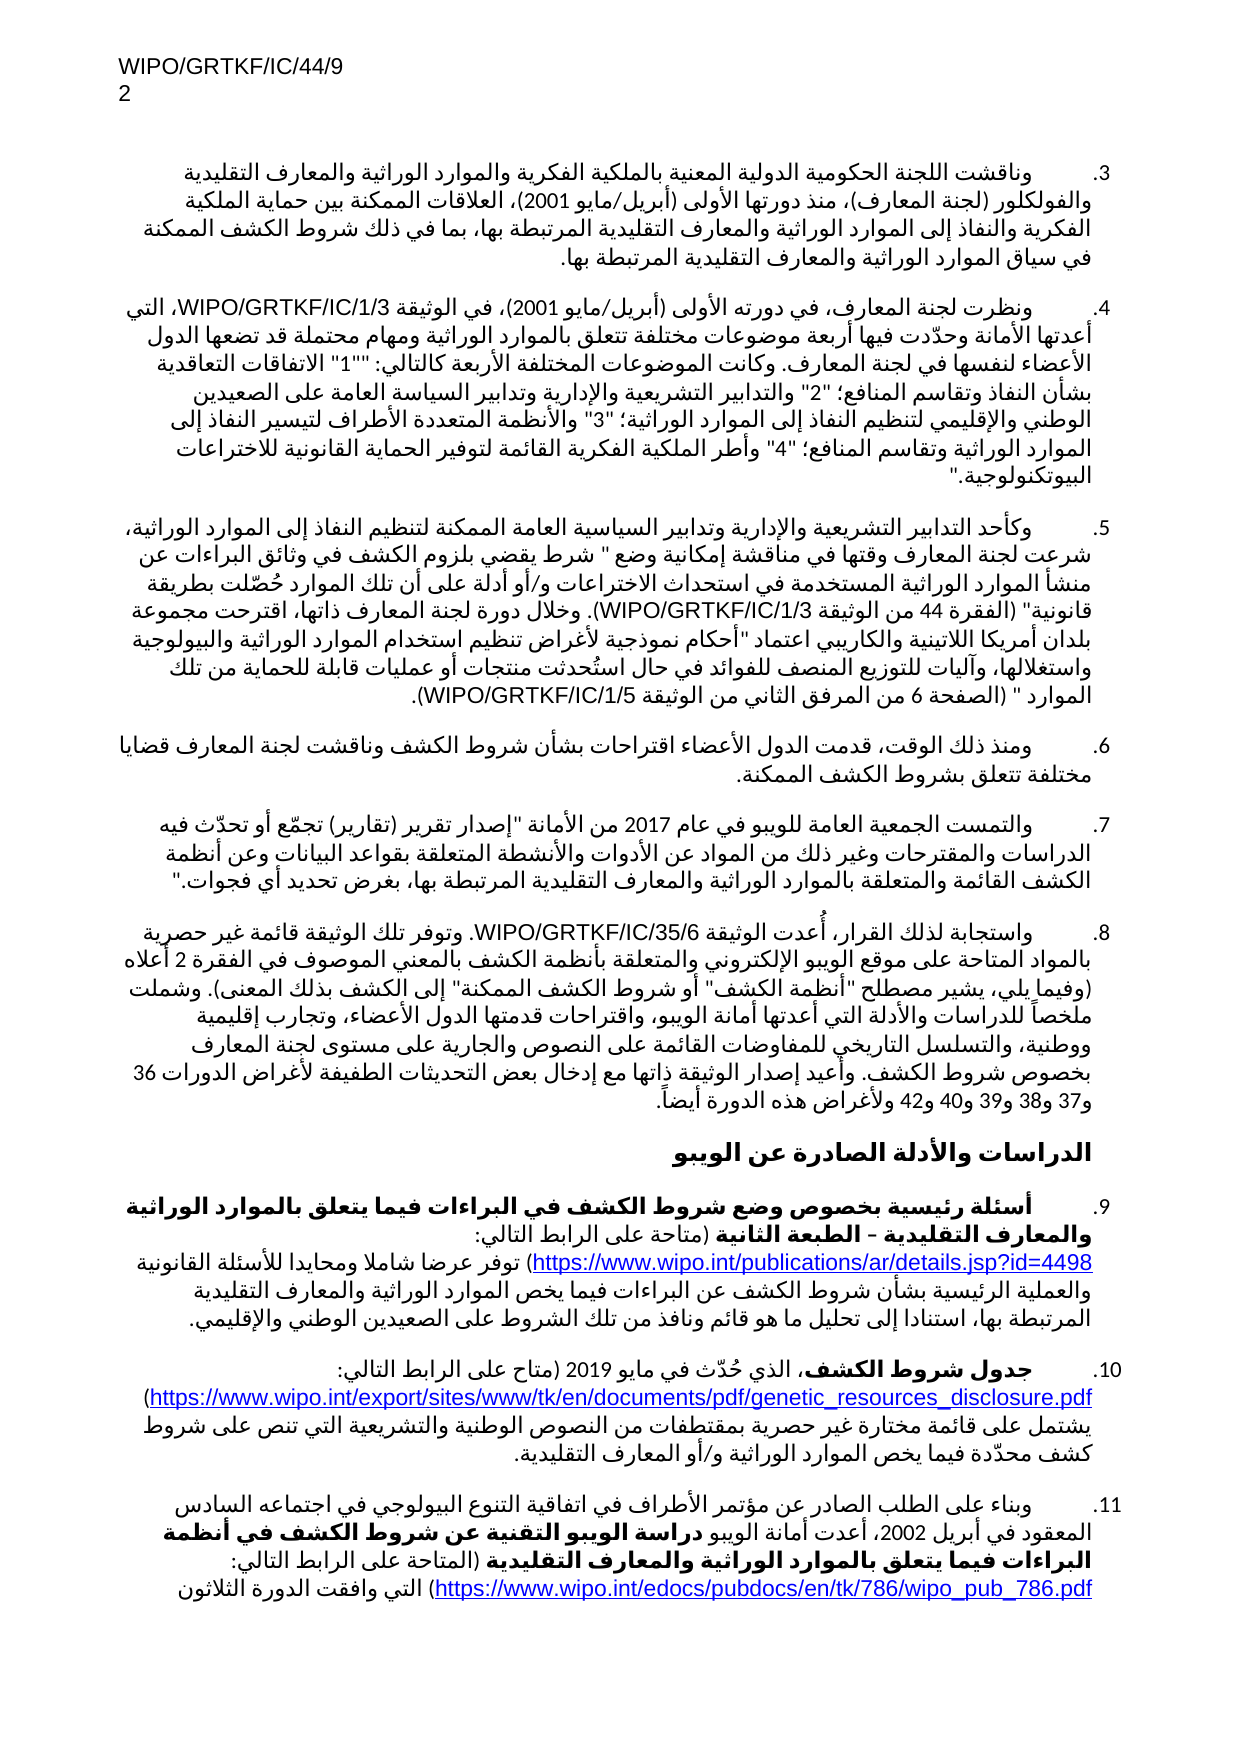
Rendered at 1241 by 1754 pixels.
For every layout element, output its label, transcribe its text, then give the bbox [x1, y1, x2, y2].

text وكأحد التدابير التشريعية والإدارية وتدابير السياسية العامة الممكنة لتنظيم النفاذ إلى الموارد الوراثية، شرعت لجنة المعارف وقتها في مناقشة إمكانية وضع " شرط يقضي بلزوم الكشف في وثائق البراءات عن منشأ الموارد الوراثية المستخدمة في استحداث الاختراعات و/أو أدلة على أن تلك الموارد حُصّلت بطريقة قانونية" (الفقرة 44 من الوثيقة WIPO/GRTKF/IC/1/3). وخلال دورة لجنة المعارف ذاتها، اقترحت مجموعة بلدان أمريكا اللاتينية والكاريبي اعتماد "أحكام نموذجية لأغراض تنظيم استخدام الموارد الوراثية والبيولوجية واستغلالها، وآليات للتوزيع المنصف للفوائد في حال استُحدثت منتجات أو عمليات قابلة للحماية من تلك الموارد " (الصفحة 6 من المرفق الثاني من الوثيقة WIPO/GRTKF/IC/1/5). [118, 513, 1092, 709]
subtitle الدراسات والأدلة الصادرة عن الويبو [118, 1137, 1092, 1167]
text ونظرت لجنة المعارف، في دورته الأولى (أبريل/مايو 2001)، في الوثيقة WIPO/GRTKF/IC/1/3، التي أعدتها الأمانة وحدّدت فيها أربعة موضوعات مختلفة تتعلق بالموارد الوراثية ومهام محتملة قد تضعها الدول الأعضاء لنفسها في لجنة المعارف. وكانت الموضوعات المختلفة الأربعة كالتالي: ""1" الاتفاقات التعاقدية بشأن النفاذ وتقاسم المنافع؛ "2" والتدابير التشريعية والإدارية وتدابير السياسة العامة على الصعيدين الوطني والإقليمي لتنظيم النفاذ إلى الموارد الوراثية؛ "3" والأنظمة المتعددة الأطراف لتيسير النفاذ إلى الموارد الوراثية وتقاسم المنافع؛ "4" وأطر الملكية الفكرية القائمة لتوفير الحماية القانونية للاختراعات البيوتكنولوجية." [118, 293, 1092, 490]
text وناقشت اللجنة الحكومية الدولية المعنية بالملكية الفكرية والموارد الوراثية والمعارف التقليدية والفولكلور (لجنة المعارف)، منذ دورتها الأولى (أبريل/مايو 2001)، العلاقات الممكنة بين حماية الملكية الفكرية والنفاذ إلى الموارد الوراثية والمعارف التقليدية المرتبطة بها، بما في ذلك شروط الكشف الممكنة في سياق الموارد الوراثية والمعارف التقليدية المرتبطة بها. [118, 158, 1092, 271]
text واستجابة لذلك القرار، أُعدت الوثيقة WIPO/GRTKF/IC/35/6. وتوفر تلك الوثيقة قائمة غير حصرية بالمواد المتاحة على موقع الويبو الإلكتروني والمتعلقة بأنظمة الكشف بالمعني الموصوف في الفقرة 2 أعلاه (وفيما يلي، يشير مصطلح "أنظمة الكشف" أو شروط الكشف الممكنة" إلى الكشف بذلك المعنى). وشملت ملخصاً للدراسات والأدلة التي أعدتها أمانة الويبو، واقتراحات قدمتها الدول الأعضاء، وتجارب إقليمية ووطنية، والتسلسل التاريخي للمفاوضات القائمة على النصوص والجارية على مستوى لجنة المعارف بخصوص شروط الكشف. وأعيد إصدار الوثيقة ذاتها مع إدخال بعض التحديثات الطفيفة لأغراض الدورات 36 و37 و38 و39 و40 و42 ولأغراض هذه الدورة أيضاً. [118, 918, 1092, 1114]
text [118, 1490, 1092, 1602]
text ومنذ ذلك الوقت، قدمت الدول الأعضاء اقتراحات بشأن شروط الكشف وناقشت لجنة المعارف قضايا مختلفة تتعلق بشروط الكشف الممكنة. [118, 732, 1092, 788]
text والتمست الجمعية العامة للويبو في عام 2017 من الأمانة "إصدار تقرير (تقارير) تجمّع أو تحدّث فيه الدراسات والمقترحات وغير ذلك من المواد عن الأدوات والأنشطة المتعلقة بقواعد البيانات وعن أنظمة الكشف القائمة والمتعلقة بالموارد الوراثية والمعارف التقليدية المرتبطة بها، بغرض تحديد أي فجوات." [118, 811, 1092, 895]
text جدول شروط الكشف، الذي حُدّث في مايو 2019 (متاح على الرابط التالي: https://www.wipo.int/export/sites/www/tk/en/documents/pdf/genetic_resources_disclosure.pdf) يشتمل على قائمة مختارة غير حصرية بمقتطفات من النصوص الوطنية والتشريعية التي تنص على شروط كشف محدّدة فيما يخص الموارد الوراثية و/أو المعارف التقليدية. [118, 1355, 1092, 1467]
text أسئلة رئيسية بخصوص وضع شروط الكشف في البراءات فيما يتعلق بالموارد الوراثية والمعارف التقليدية – الطبعة الثانية (متاحة على الرابط التالي: https://www.wipo.int/publications/ar/details.jsp?id=4498) توفر عرضا شاملا ومحايدا للأسئلة القانونية والعملية الرئيسية بشأن شروط الكشف عن البراءات فيما يخص الموارد الوراثية والمعارف التقليدية المرتبطة بها، استنادا إلى تحليل ما هو قائم ونافذ من تلك الشروط على الصعيدين الوطني والإقليمي. [118, 1192, 1092, 1332]
